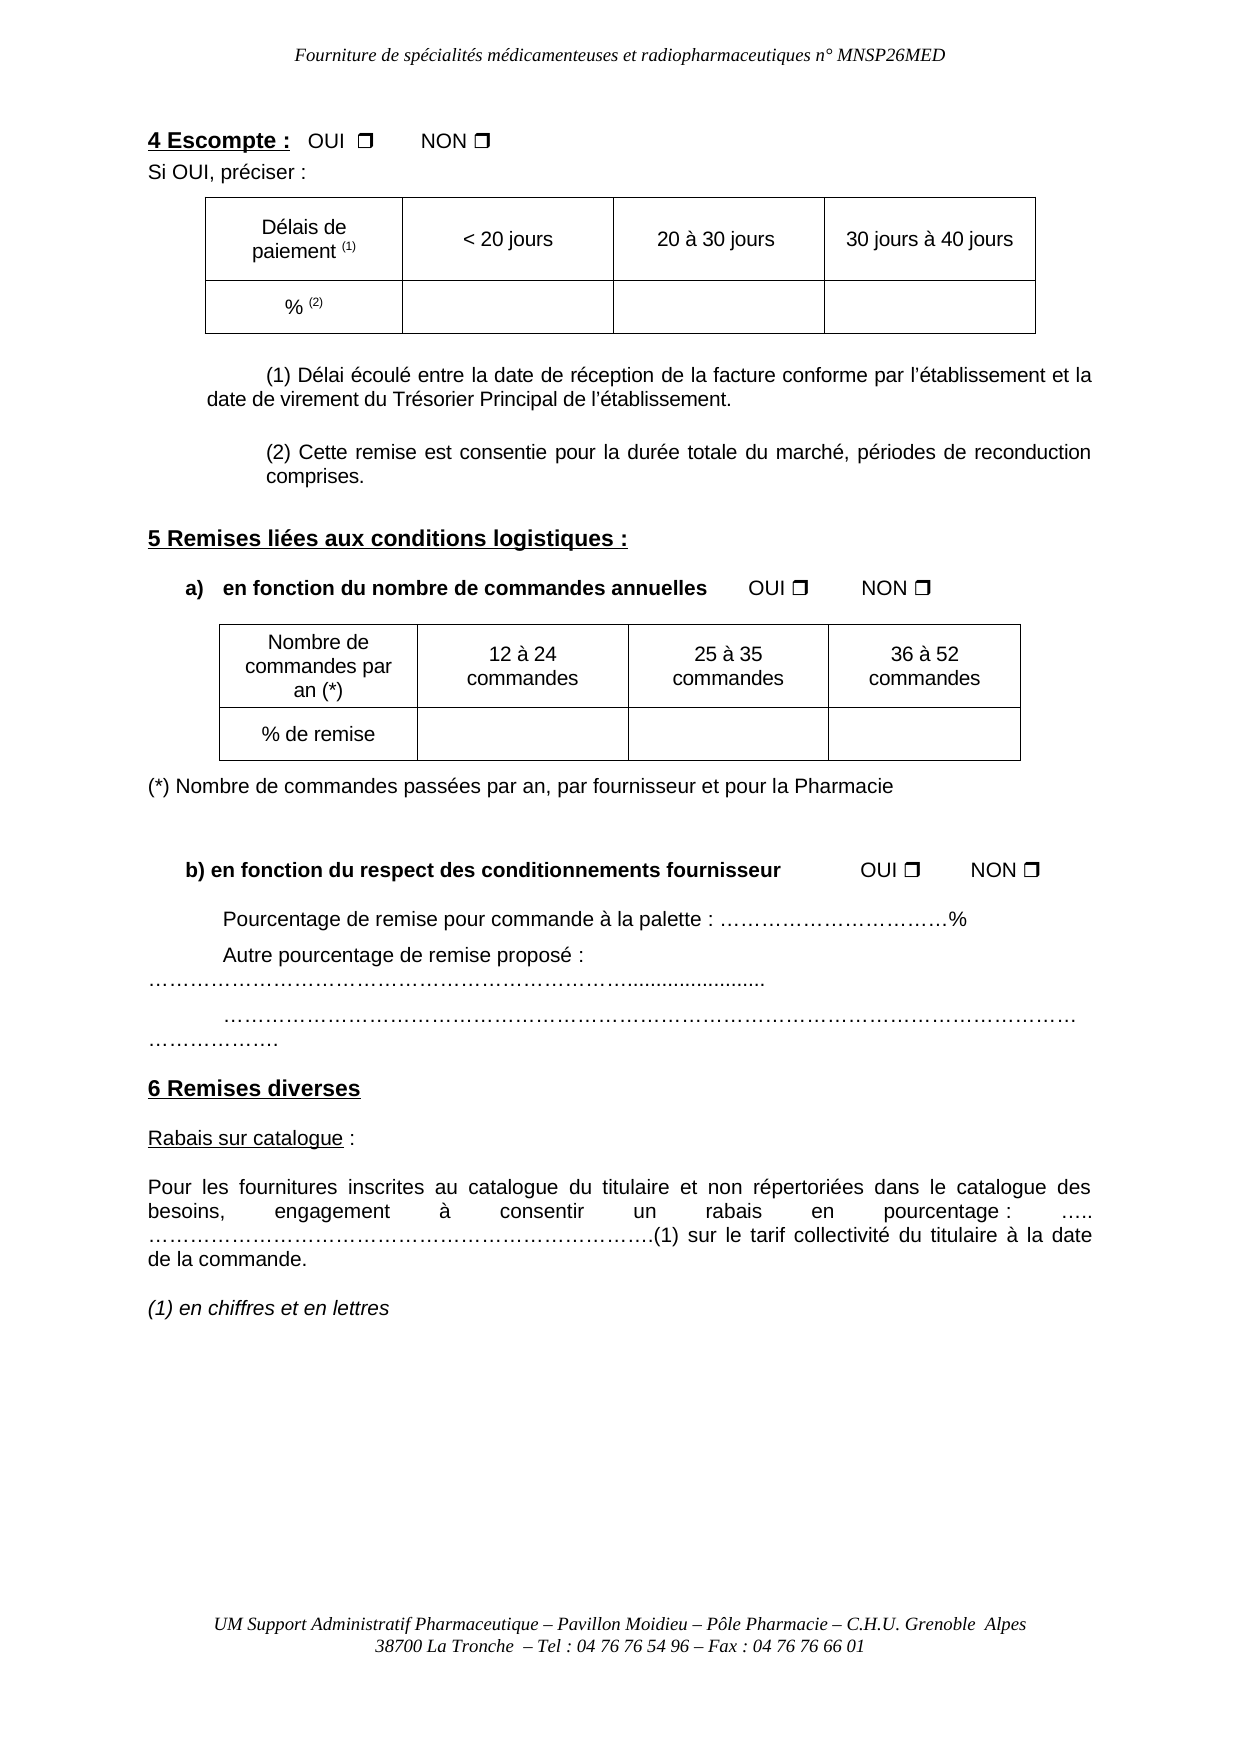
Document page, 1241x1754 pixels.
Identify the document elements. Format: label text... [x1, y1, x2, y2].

table_cell % de remise [220, 708, 417, 760]
text Pourcentage de remise pour commande à la palette : ……………………………% [148, 906, 1093, 930]
table_header Nombre de commandes par an (*) [220, 625, 417, 707]
table_header 12 à 24 commandes [418, 625, 628, 707]
text (1) Délai écoulé entre la date de réception de la facture conforme par l’établissement et la date de virement du Trésorier Principal de l’établissement. [207, 363, 1093, 411]
table_cell [403, 281, 613, 333]
table_header 25 à 35 commandes [629, 625, 828, 707]
table_cell [614, 281, 824, 333]
text Si OUI, préciser : [148, 160, 1093, 184]
table_cell % (2) [206, 281, 402, 333]
text (*) Nombre de commandes passées par an, par fournisseur et pour la Pharmacie [148, 773, 1093, 797]
text ……………………………………………………………………………………………………………………………. [148, 1003, 1093, 1051]
list en fonction du nombre de commandes annuelles OUI NON [185, 576, 1125, 600]
table_cell [629, 708, 828, 760]
text 5 Remises liées aux conditions logistiques : [148, 525, 1125, 552]
text b) en fonction du respect des conditionnements fournisseur OUI NON [185, 858, 1093, 882]
text Pour les fournitures inscrites au catalogue du titulaire et non répertoriées dans le catalogue des besoins, engagement à consentir un rabais en pourcentage : …..……………………………………………………………….(1) sur le tarif collectivité du titulaire à la date de la commande. [148, 1174, 1093, 1270]
text Autre pourcentage de remise proposé : ……………………………………………………………........................ [148, 943, 1093, 991]
table_header 20 à 30 jours [614, 198, 824, 280]
table_cell [418, 708, 628, 760]
table_header 30 jours à 40 jours [825, 198, 1035, 280]
text 6 Remises diverses [148, 1075, 1144, 1102]
table_cell [829, 708, 1020, 760]
text (1) en chiffres et en lettres [148, 1295, 1144, 1319]
text Rabais sur catalogue : [148, 1126, 1144, 1149]
table_cell [825, 281, 1035, 333]
text 4 Escompte : OUI NON [148, 127, 1144, 154]
table_header 36 à 52 commandes [829, 625, 1020, 707]
text (2) Cette remise est consentie pour la durée totale du marché, périodes de reconduction comprises. [266, 440, 1093, 488]
table_header < 20 jours [403, 198, 613, 280]
table_header Délais de paiement (1) [206, 198, 402, 280]
